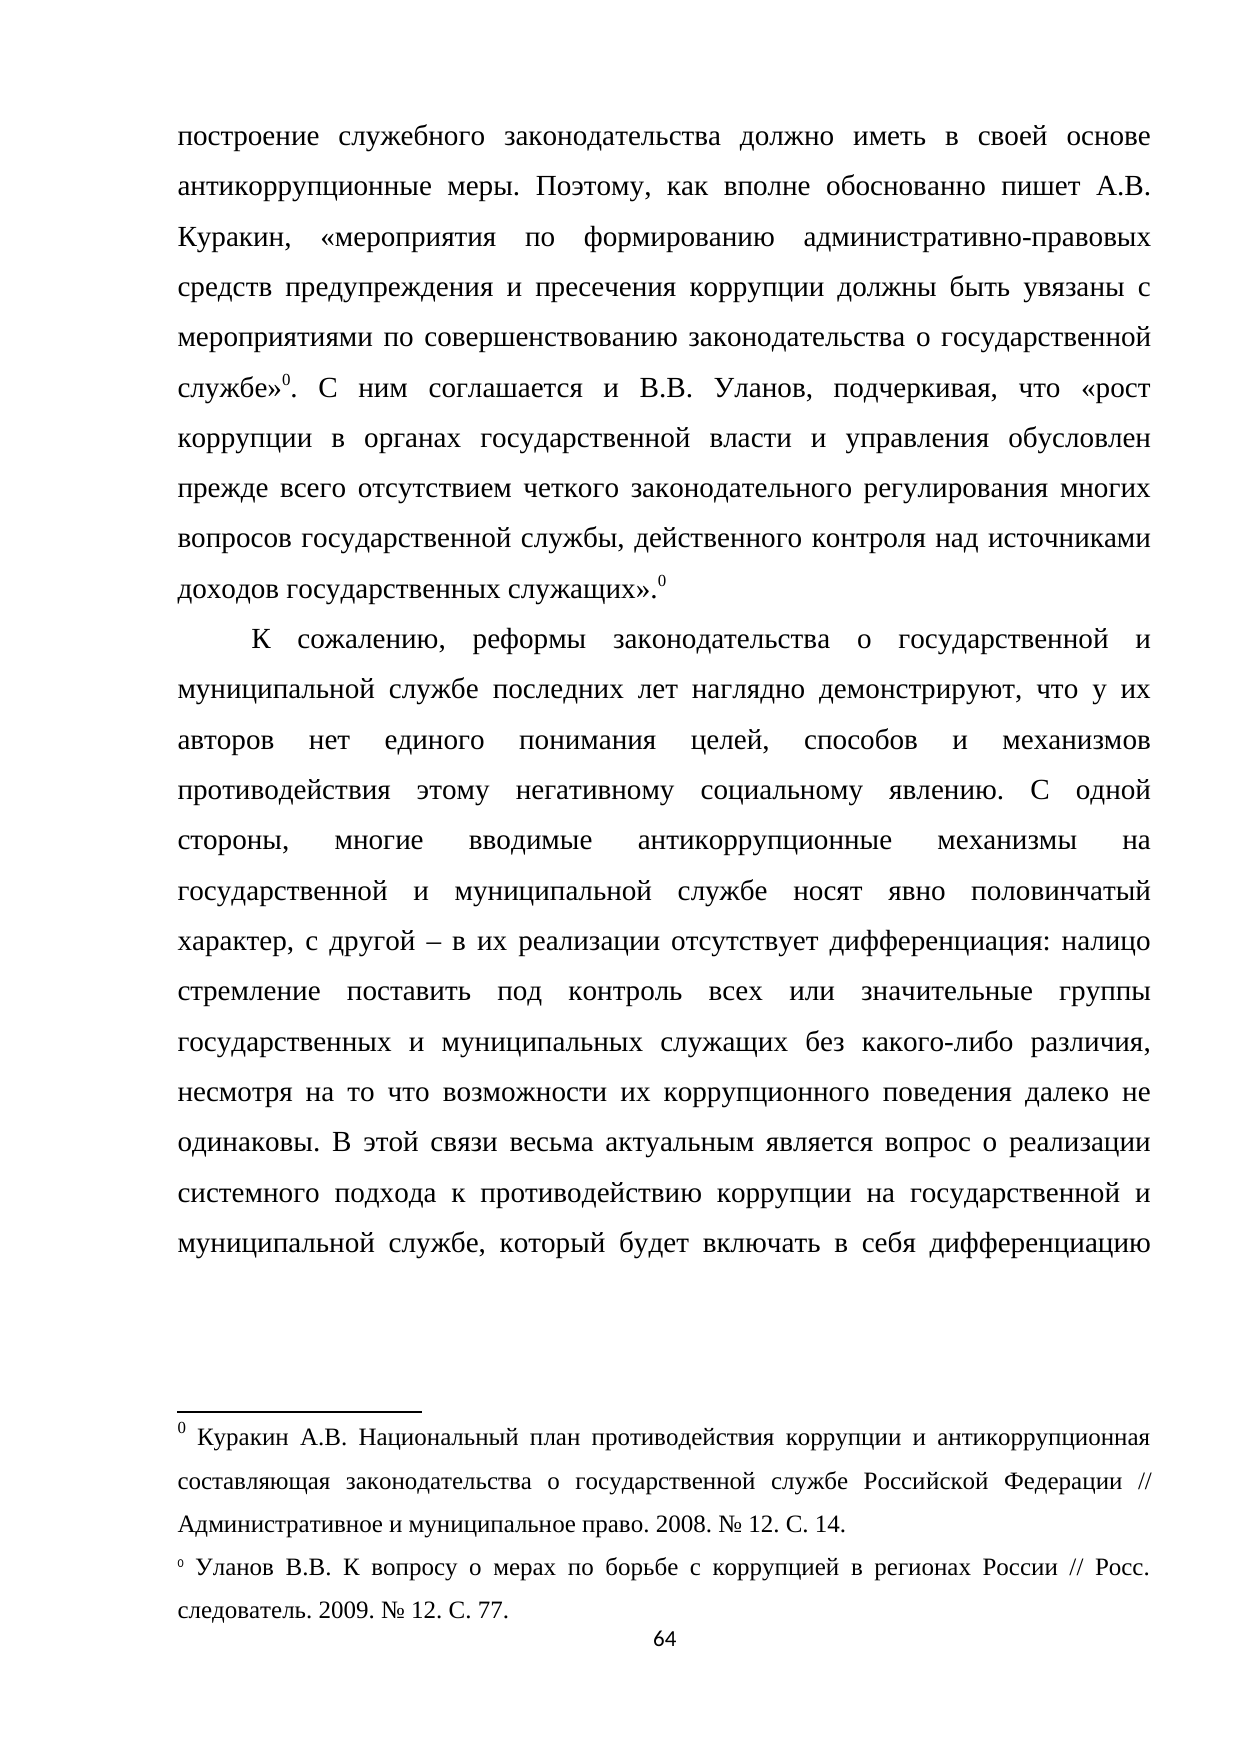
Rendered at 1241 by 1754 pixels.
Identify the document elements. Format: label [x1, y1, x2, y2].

text [177, 621, 1152, 1258]
text [177, 118, 1152, 604]
